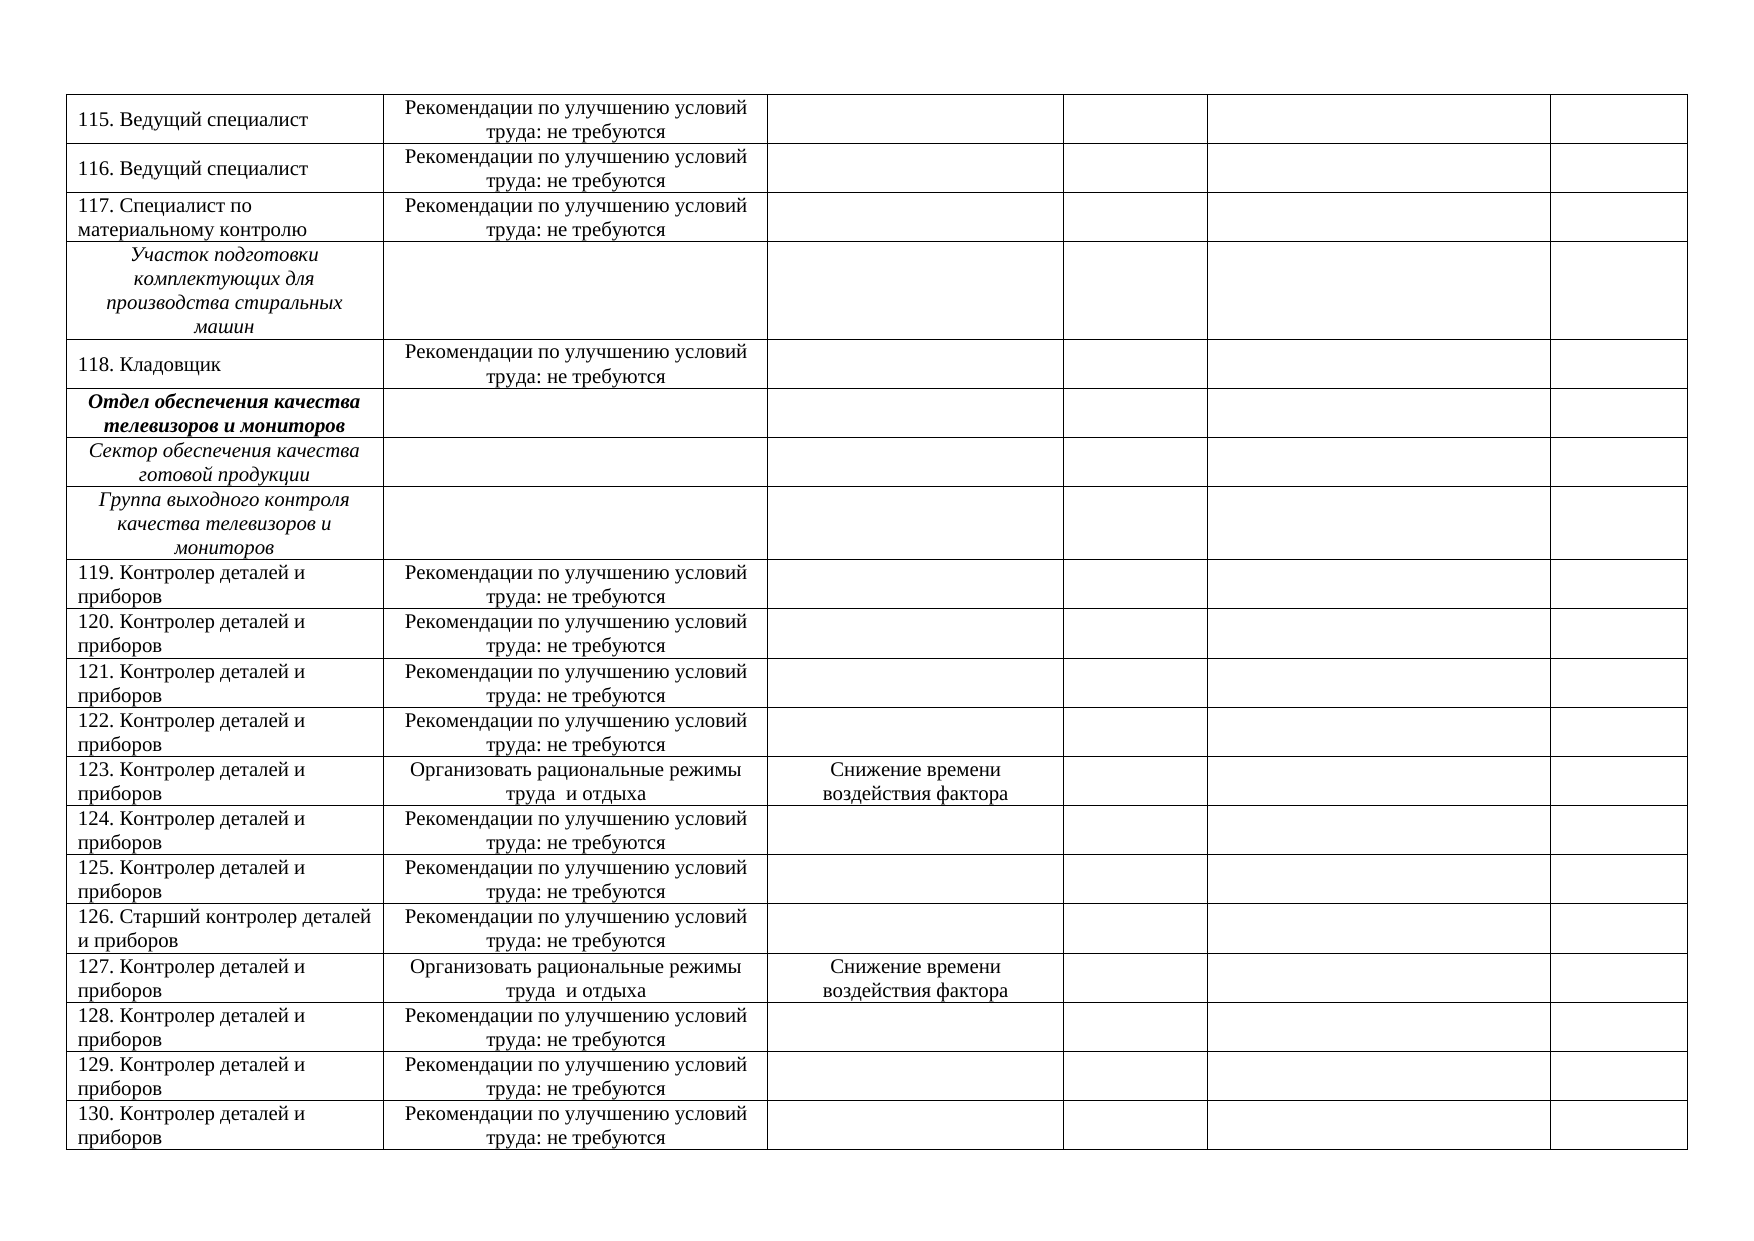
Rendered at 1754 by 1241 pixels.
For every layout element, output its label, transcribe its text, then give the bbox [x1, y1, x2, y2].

table_cell 117. Специалист по материальному контролю [67, 193, 383, 241]
table_cell [768, 438, 1063, 486]
table_cell [1208, 389, 1550, 437]
table_cell [1064, 340, 1207, 388]
table_cell Организовать рациональные режимы труда и отдыха [384, 757, 767, 805]
table_cell [1208, 193, 1550, 241]
table_cell [768, 389, 1063, 437]
table_cell [1208, 757, 1550, 805]
table_cell [1551, 1003, 1687, 1051]
table_cell [1064, 242, 1207, 338]
table_cell [1064, 1052, 1207, 1100]
table_cell [1208, 438, 1550, 486]
table_cell [1551, 954, 1687, 1002]
table_cell [1551, 609, 1687, 657]
table_cell [1064, 560, 1207, 608]
table_cell Рекомендации по улучшению условий труда: не требуются [384, 560, 767, 608]
table_cell [1551, 806, 1687, 854]
table_cell [1208, 560, 1550, 608]
table_cell [1551, 855, 1687, 903]
table_cell [768, 340, 1063, 388]
table_cell 121. Контролер деталей и приборов [67, 659, 383, 707]
table_cell [1208, 95, 1550, 143]
table_cell [1064, 659, 1207, 707]
table_cell [1064, 1003, 1207, 1051]
table_cell Снижение времени воздействия фактора [768, 757, 1063, 805]
table_cell [1208, 954, 1550, 1002]
table_cell [768, 708, 1063, 756]
table_cell 115. Ведущий специалист [67, 95, 383, 143]
table_cell [1208, 1101, 1550, 1149]
table_cell [1208, 806, 1550, 854]
table_cell Группа выходного контроля качества телевизоров и мониторов [67, 487, 383, 559]
table_cell Рекомендации по улучшению условий труда: не требуются [384, 708, 767, 756]
table_cell Рекомендации по улучшению условий труда: не требуются [384, 1003, 767, 1051]
table_cell Участок подготовки комплектующих для производства стиральных машин [67, 242, 383, 338]
table_cell [1551, 340, 1687, 388]
table_cell Рекомендации по улучшению условий труда: не требуются [384, 855, 767, 903]
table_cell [384, 1052, 767, 1100]
table_cell 129. Контролер деталей и приборов [67, 1052, 383, 1100]
table_cell [1551, 904, 1687, 952]
table_cell [1551, 144, 1687, 192]
table_cell [768, 855, 1063, 903]
table_cell [1208, 144, 1550, 192]
table_cell [768, 144, 1063, 192]
table_cell 127. Контролер деталей и приборов [67, 954, 383, 1002]
table_cell [1208, 1052, 1550, 1100]
table_cell 123. Контролер деталей и приборов [67, 757, 383, 805]
table_cell [1551, 95, 1687, 143]
table_cell [1064, 855, 1207, 903]
table_cell [384, 487, 767, 559]
table_cell [1064, 708, 1207, 756]
table_cell Рекомендации по улучшению условий труда: не требуются [384, 806, 767, 854]
table_cell [1208, 855, 1550, 903]
table_cell [1064, 609, 1207, 657]
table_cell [384, 1101, 767, 1149]
table_cell Рекомендации по улучшению условий труда: не требуются [384, 659, 767, 707]
table_cell [1551, 487, 1687, 559]
table_cell [768, 1101, 1063, 1149]
table_cell Организовать рациональные режимы труда и отдыха [384, 954, 767, 1002]
table_cell [1064, 95, 1207, 143]
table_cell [384, 144, 767, 192]
table_cell Отдел обеспечения качества телевизоров и мониторов [67, 389, 383, 437]
table_cell [1208, 487, 1550, 559]
table_cell [1551, 560, 1687, 608]
table_cell [1551, 438, 1687, 486]
table_cell Рекомендации по улучшению условий труда: не требуются [384, 609, 767, 657]
table_cell Рекомендации по улучшению условий труда: не требуются [384, 193, 767, 241]
table_cell [384, 389, 767, 437]
table_cell [1208, 340, 1550, 388]
table_cell [1064, 954, 1207, 1002]
table_cell [1064, 193, 1207, 241]
table_cell [1208, 1003, 1550, 1051]
table_cell [1551, 708, 1687, 756]
table_cell [1551, 193, 1687, 241]
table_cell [384, 95, 767, 143]
table_cell [1551, 389, 1687, 437]
table_cell 125. Контролер деталей и приборов [67, 855, 383, 903]
table_cell [768, 560, 1063, 608]
table_cell [768, 1003, 1063, 1051]
table_cell [1551, 1101, 1687, 1149]
table_cell 120. Контролер деталей и приборов [67, 609, 383, 657]
table_cell [1064, 438, 1207, 486]
table_cell Снижение времени воздействия фактора [768, 954, 1063, 1002]
table_cell [1064, 487, 1207, 559]
table_cell [1208, 904, 1550, 952]
table_cell [1064, 757, 1207, 805]
table_cell 130. Контролер деталей и приборов [67, 1101, 383, 1149]
table_cell [768, 95, 1063, 143]
table_cell [1208, 659, 1550, 707]
table_cell Сектор обеспечения качества готовой продукции [67, 438, 383, 486]
table_cell [1208, 242, 1550, 338]
table_cell [768, 806, 1063, 854]
table_cell 116. Ведущий специалист [67, 144, 383, 192]
table_cell [1064, 389, 1207, 437]
table_cell [768, 193, 1063, 241]
table_cell Рекомендации по улучшению условий труда: не требуются [384, 904, 767, 952]
table_cell [768, 659, 1063, 707]
table_cell [1208, 609, 1550, 657]
table_cell [1551, 659, 1687, 707]
table_cell 122. Контролер деталей и приборов [67, 708, 383, 756]
table_cell [768, 609, 1063, 657]
table_cell [768, 242, 1063, 338]
table_cell [768, 904, 1063, 952]
table_cell [1208, 708, 1550, 756]
table_cell 118. Кладовщик [67, 340, 383, 388]
table_cell 124. Контролер деталей и приборов [67, 806, 383, 854]
table_cell [1551, 242, 1687, 338]
table_cell [1064, 144, 1207, 192]
table_cell [1551, 757, 1687, 805]
table_cell [1064, 1101, 1207, 1149]
table_cell [768, 487, 1063, 559]
table_cell [768, 1052, 1063, 1100]
table_cell Рекомендации по улучшению условий труда: не требуются [384, 340, 767, 388]
table_cell [1064, 904, 1207, 952]
table_cell 128. Контролер деталей и приборов [67, 1003, 383, 1051]
table_cell [384, 242, 767, 338]
table_cell 126. Старший контролер деталей и приборов [67, 904, 383, 952]
table_cell [1551, 1052, 1687, 1100]
table_cell [384, 438, 767, 486]
table_cell 119. Контролер деталей и приборов [67, 560, 383, 608]
table_cell [1064, 806, 1207, 854]
